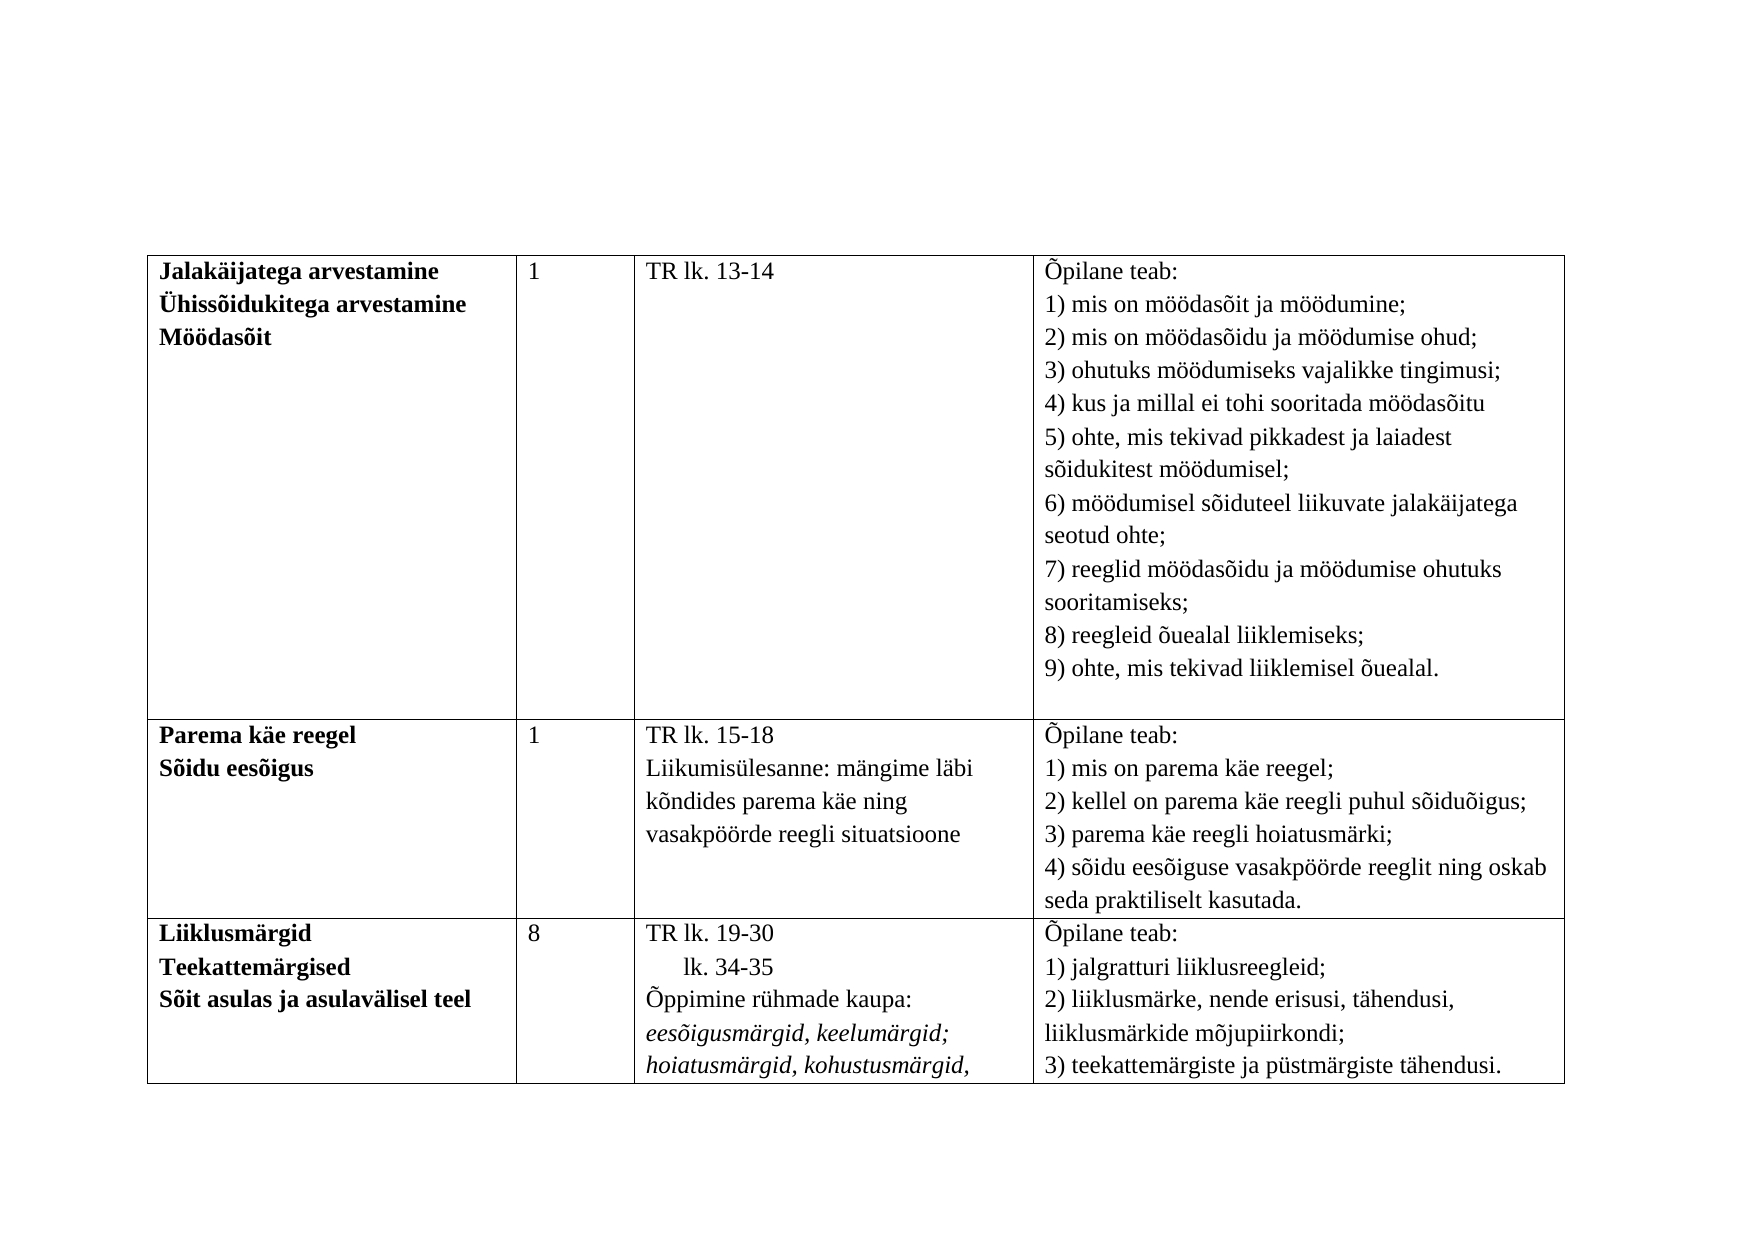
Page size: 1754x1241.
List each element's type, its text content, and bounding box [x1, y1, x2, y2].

table_cell Parema käe reegel Sõidu eesõigus [148, 720, 516, 917]
table_header TR lk. 13-14 [635, 256, 1033, 719]
table_cell 1 [517, 720, 634, 917]
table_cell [148, 919, 516, 1083]
table_cell TR lk. 15-18 Liikumisülesanne: mängime läbi kõndides parema käe ning vasakpöörde reegli situatsioone [635, 720, 1033, 917]
table_header Õpilane teab: 1) mis on möödasõit ja möödumine; 2) mis on möödasõidu ja möödumise ohud; 3) ohutuks möödumiseks vajalikke tingimusi; 4) kus ja millal ei tohi sooritada möödasõitu 5) ohte, mis tekivad pikkadest ja laiadest sõidukitest möödumisel; 6) möödumisel sõiduteel liikuvate jalakäijatega seotud ohte; 7) reeglid möödasõidu ja möödumise ohutuks sooritamiseks; 8) reegleid õuealal liiklemiseks; 9) ohte, mis tekivad liiklemisel õuealal. [1034, 256, 1564, 719]
table_header Jalakäijatega arvestamine Ühissõidukitega arvestamine Möödasõit [148, 256, 516, 719]
table_cell 8 [517, 919, 634, 1083]
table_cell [1034, 919, 1564, 1083]
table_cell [635, 919, 1033, 1083]
table_header 1 [517, 256, 634, 719]
table_cell Õpilane teab: 1) mis on parema käe reegel; 2) kellel on parema käe reegli puhul sõiduõigus; 3) parema käe reegli hoiatusmärki; 4) sõidu eesõiguse vasakpöörde reeglit ning oskab seda praktiliselt kasutada. [1034, 720, 1564, 917]
